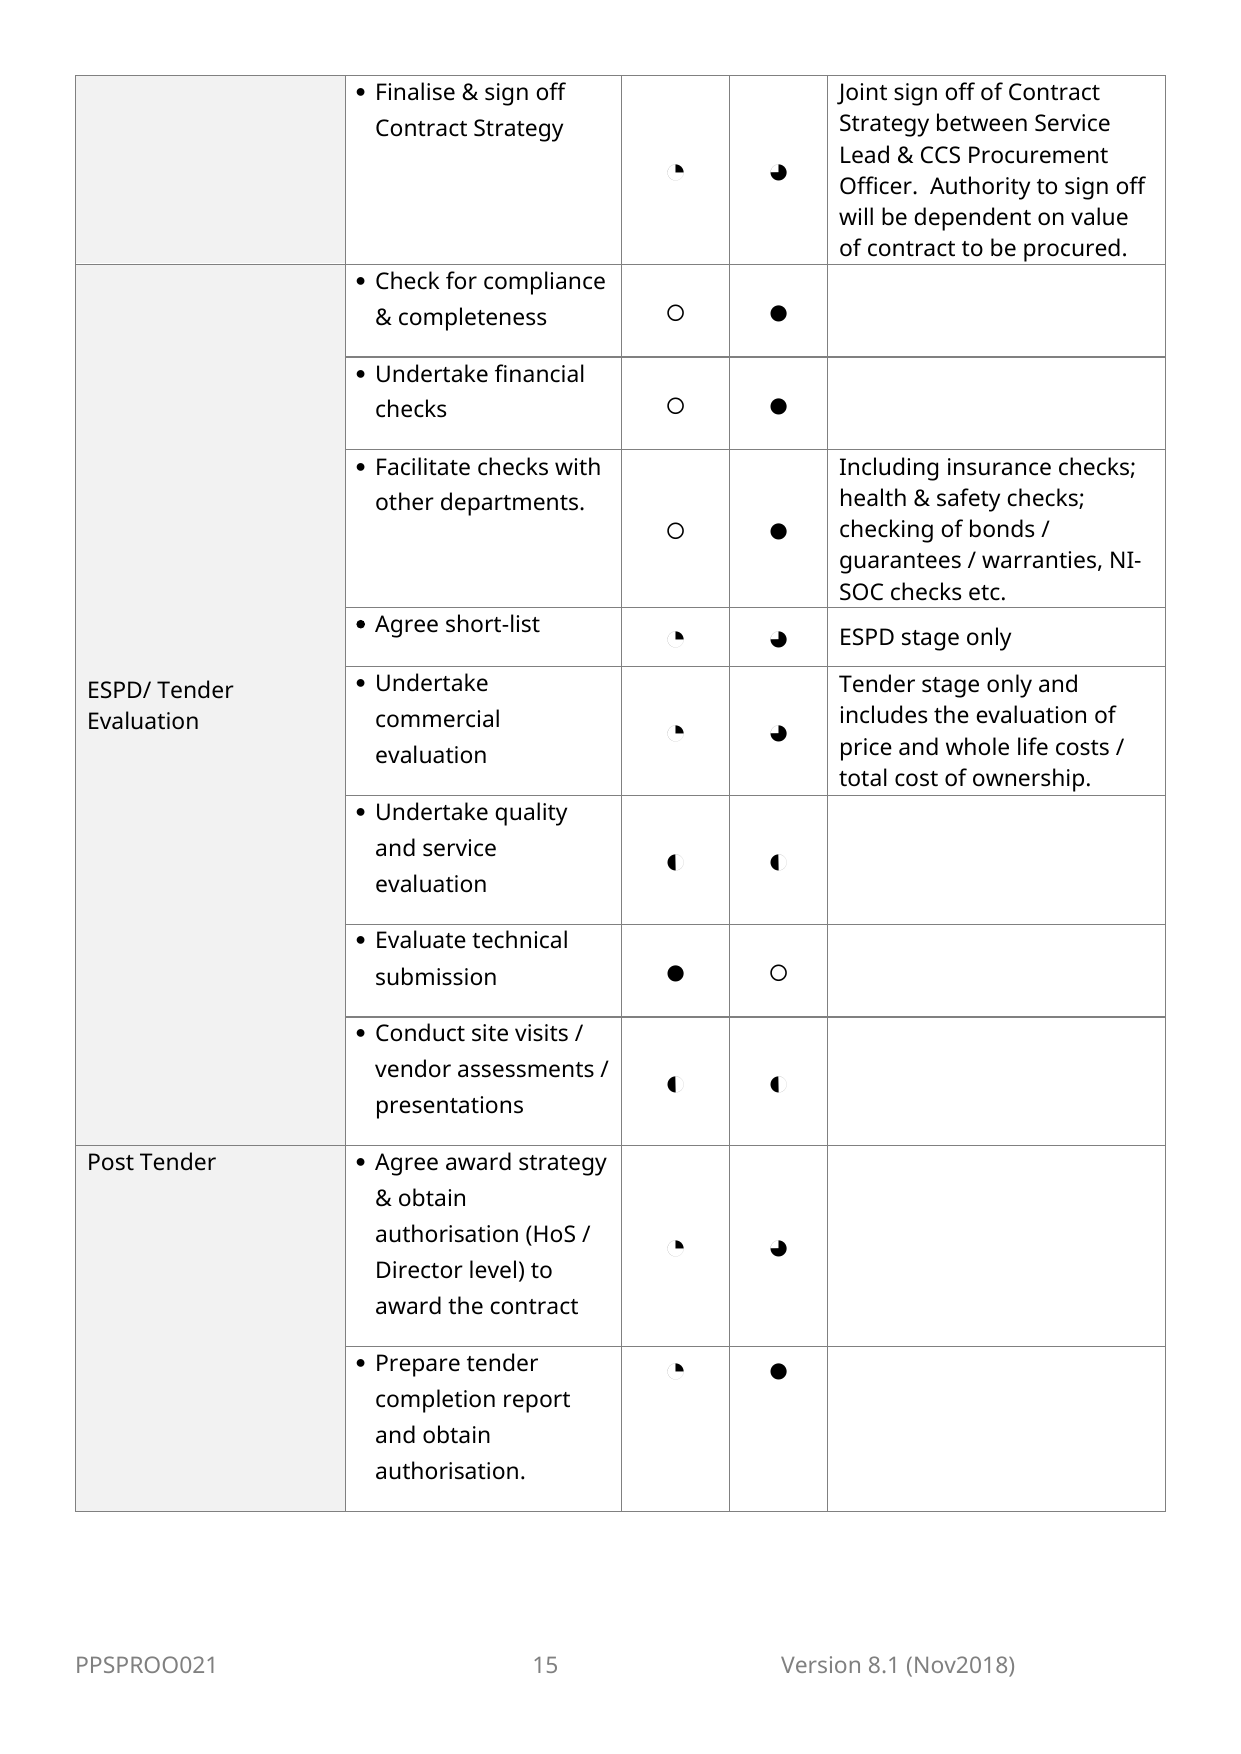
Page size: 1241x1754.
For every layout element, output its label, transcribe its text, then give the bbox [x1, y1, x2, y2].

table_cell [828, 1146, 1165, 1346]
table_cell Undertake commercial evaluation [346, 667, 621, 794]
table_cell ESPD/ Tender Evaluation [76, 265, 345, 1145]
table_cell Conduct site visits / vendor assessments / presentations [346, 1018, 621, 1145]
table_cell Agree short-list [346, 608, 621, 666]
table_cell ◐ [622, 796, 729, 923]
table_cell Agree award strategy & obtain authorisation (HoS / Director level) to award the contract [346, 1146, 621, 1346]
table_cell ○ [622, 358, 729, 449]
table_cell ◔ [622, 667, 729, 794]
table_cell ● [730, 265, 827, 356]
table_cell Joint sign off of Contract Strategy between Service Lead & CCS Procurement Officer. Authority to sign off will be dependent on value of contract to be procured. [828, 76, 1165, 263]
table_cell ● [730, 358, 827, 449]
table_cell ◔ [622, 1347, 729, 1511]
table_cell ○ [622, 450, 729, 607]
table_cell [828, 265, 1165, 356]
table_cell Including insurance checks; health & safety checks; checking of bonds / guarantees / warranties, NI-SOC checks etc. [828, 450, 1165, 607]
table_cell Tender stage only and includes the evaluation of price and whole life costs / total cost of ownership. [828, 667, 1165, 794]
table_cell Undertake financial checks [346, 358, 621, 449]
table_cell ◐ [622, 1018, 729, 1145]
table_cell Undertake quality and service evaluation [346, 796, 621, 923]
table_cell ◐ [730, 1018, 827, 1145]
table_cell Prepare tender completion report and obtain authorisation. [346, 1347, 621, 1511]
table_cell Finalise & sign off Contract Strategy [346, 76, 621, 263]
table_cell ● [622, 925, 729, 1016]
table_cell Facilitate checks with other departments. [346, 450, 621, 607]
table_cell ◕ [730, 76, 827, 263]
table_cell ● [730, 1347, 827, 1511]
table_cell ◕ [730, 608, 827, 666]
table_cell Evaluate technical submission [346, 925, 621, 1016]
table_cell ◐ [730, 796, 827, 923]
table_cell ○ [622, 265, 729, 356]
table_cell [828, 1018, 1165, 1145]
table_cell ◔ [622, 76, 729, 263]
table_cell ◔ [622, 1146, 729, 1346]
table_cell ◕ [730, 1146, 827, 1346]
table_cell ● [730, 450, 827, 607]
table_cell [828, 796, 1165, 923]
table_cell Post Tender [76, 1146, 345, 1511]
table_cell Check for compliance & completeness [346, 265, 621, 356]
table_cell ESPD stage only [828, 608, 1165, 666]
table_cell [828, 358, 1165, 449]
table_cell ◔ [622, 608, 729, 666]
table_cell ◕ [730, 667, 827, 794]
table_cell ○ [730, 925, 827, 1016]
table_cell [828, 1347, 1165, 1511]
table_cell [828, 925, 1165, 1016]
